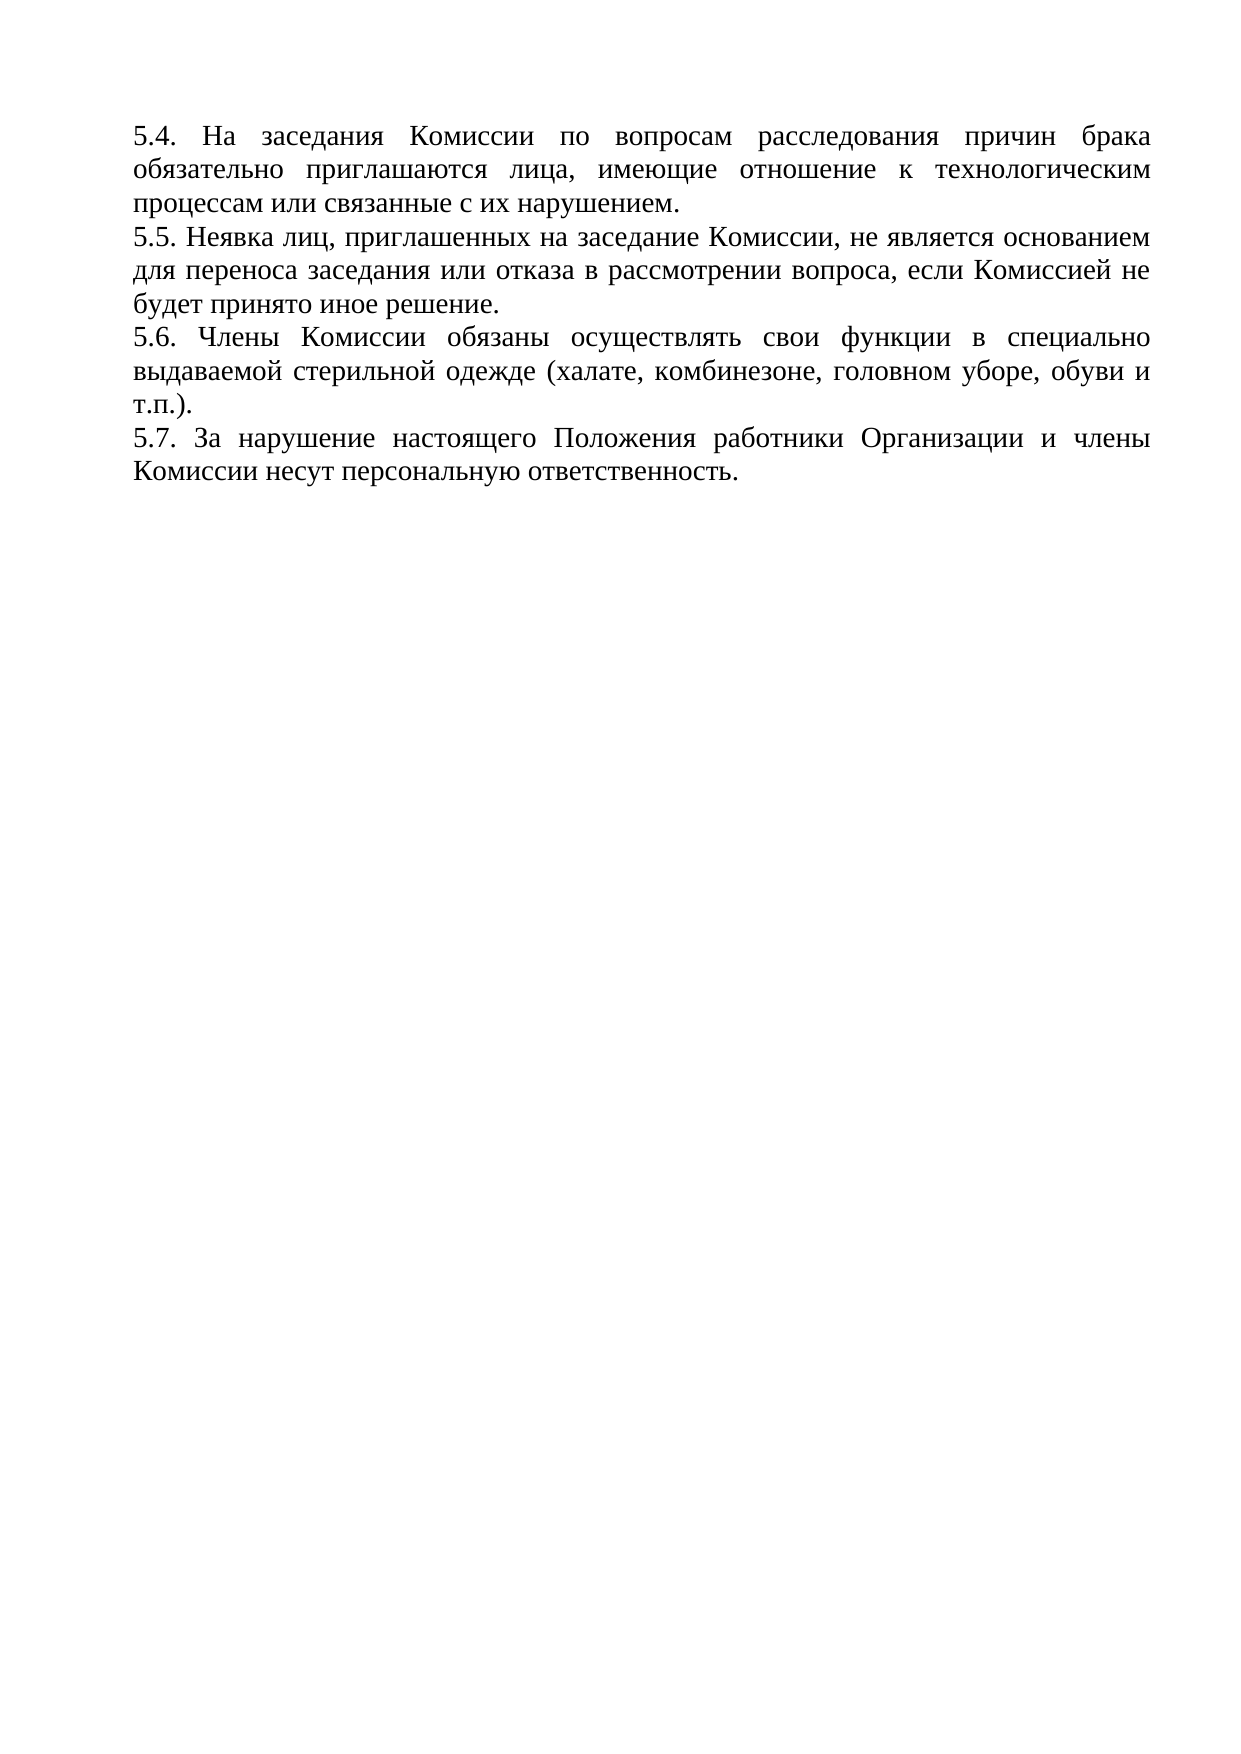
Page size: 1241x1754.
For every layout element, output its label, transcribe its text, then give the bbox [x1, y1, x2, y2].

text 5.4. На заседания Комиссии по вопросам расследования причин брака обязательно приглашаются лица, имеющие отношение к технологическим процессам или связанные с их нарушением. [133, 118, 1152, 219]
text 5.7. За нарушение настоящего Положения работники Организации и члены Комиссии несут персональную ответственность. [133, 420, 1152, 487]
text 5.6. Члены Комиссии обязаны осуществлять свои функции в специально выдаваемой стерильной одежде (халате, комбинезоне, головном уборе, обуви и т.п.). [133, 319, 1152, 420]
text 5.5. Неявка лиц, приглашенных на заседание Комиссии, не является основанием для переноса заседания или отказа в рассмотрении вопроса, если Комиссией не будет принято иное решение. [133, 219, 1152, 319]
